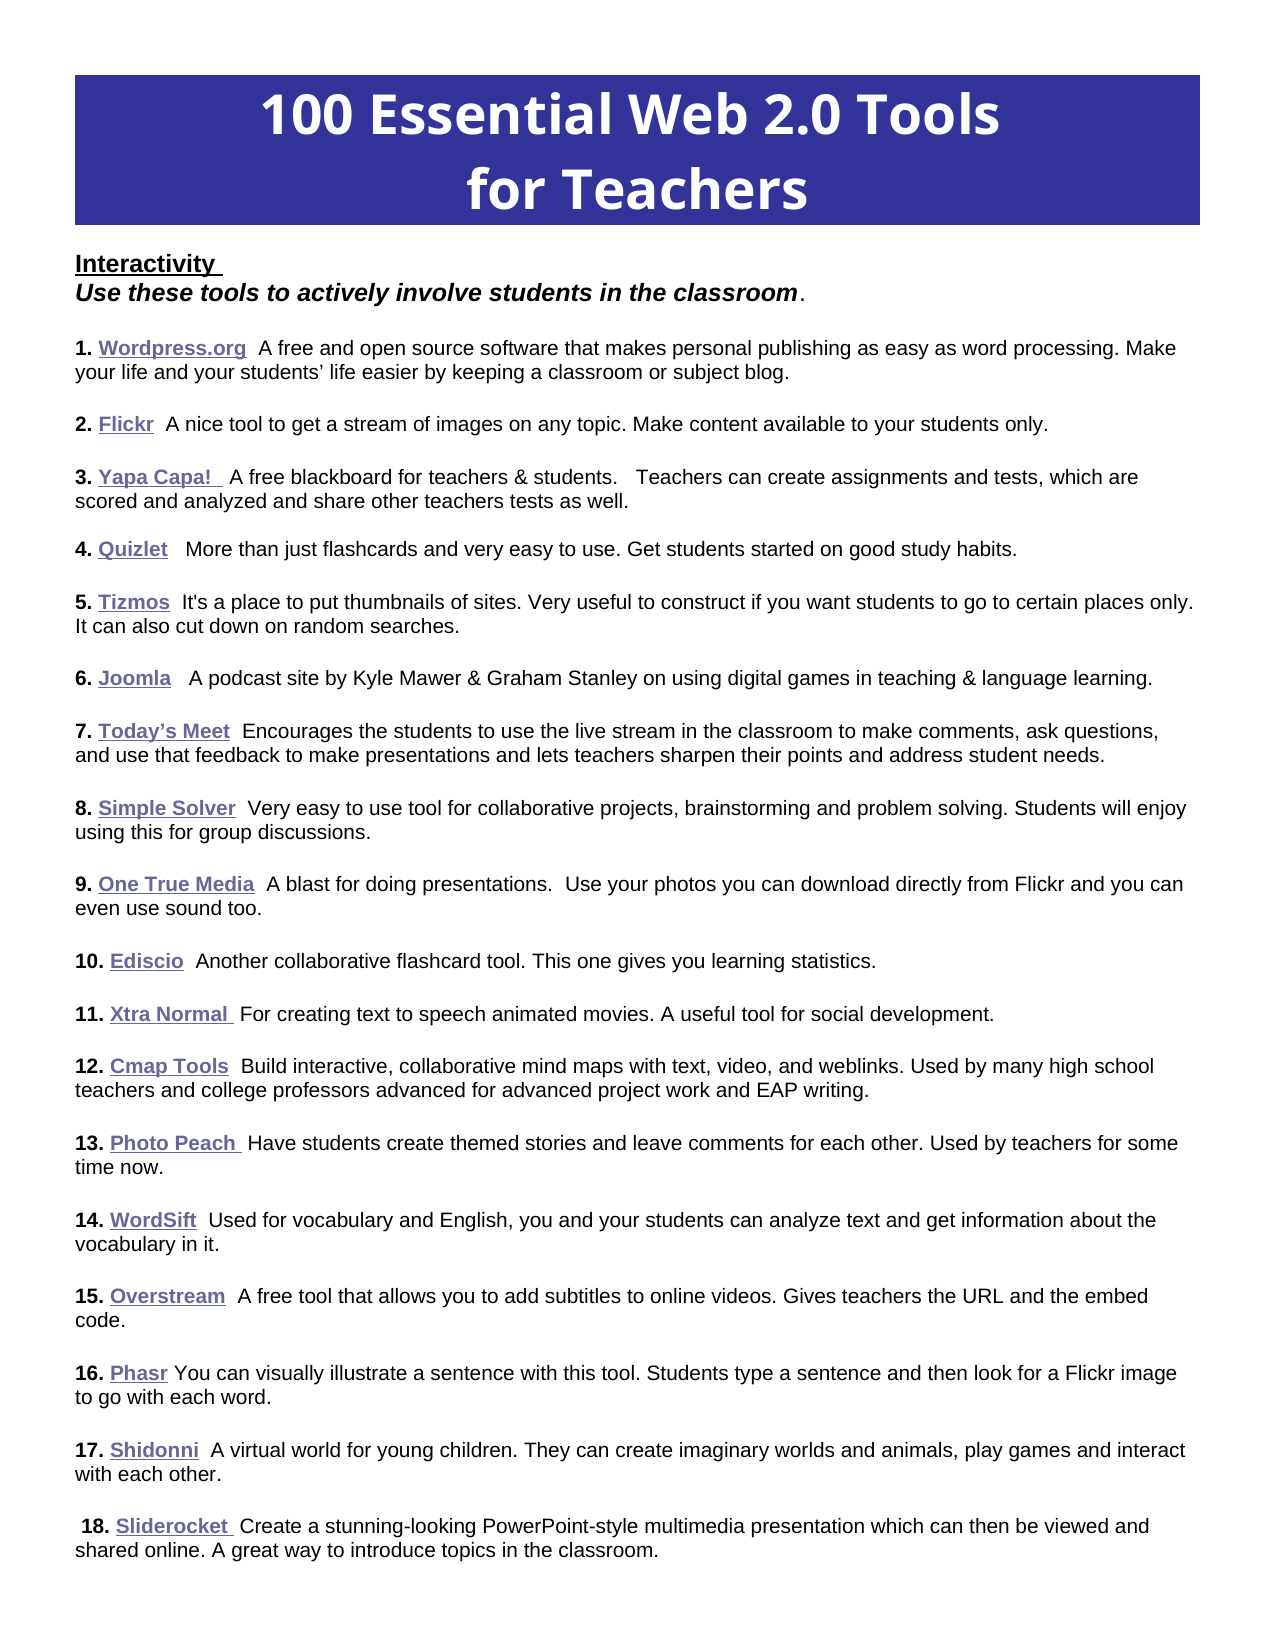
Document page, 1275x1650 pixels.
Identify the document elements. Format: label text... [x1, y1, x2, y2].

text 100 Essential Web 2.0 Tools for Teachers [75, 75, 1200, 225]
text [75, 225, 1200, 1562]
